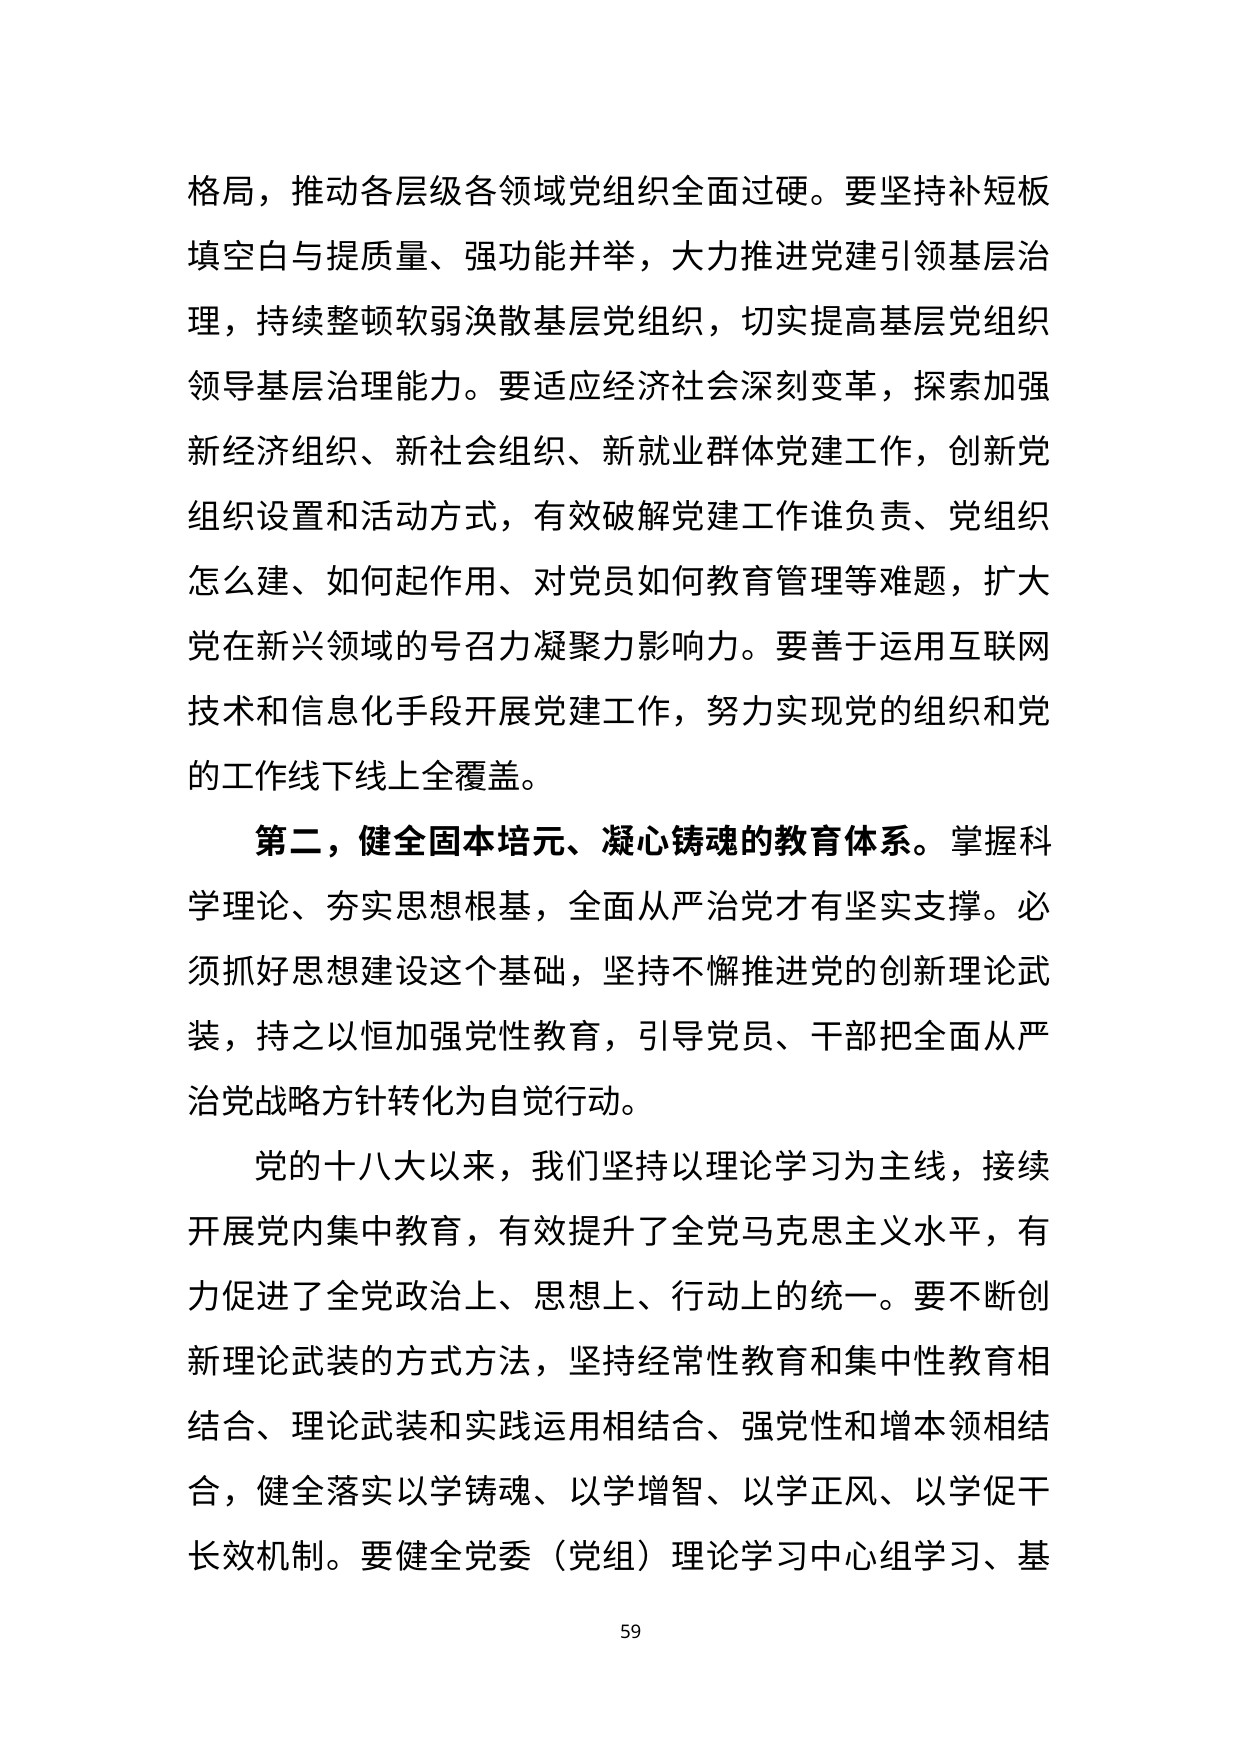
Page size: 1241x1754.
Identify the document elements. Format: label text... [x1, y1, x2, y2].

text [187, 1131, 1053, 1586]
text 第二，健全固本培元、凝心铸魂的教育体系。掌握科学理论、夯实思想根基，全面从严治党才有坚实支撑。必须抓好思想建设这个基础，坚持不懈推进党的创新理论武装，持之以恒加强党性教育，引导党员、干部把全面从严治党战略方针转化为自觉行动。 [187, 806, 1053, 1131]
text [187, 156, 1053, 806]
